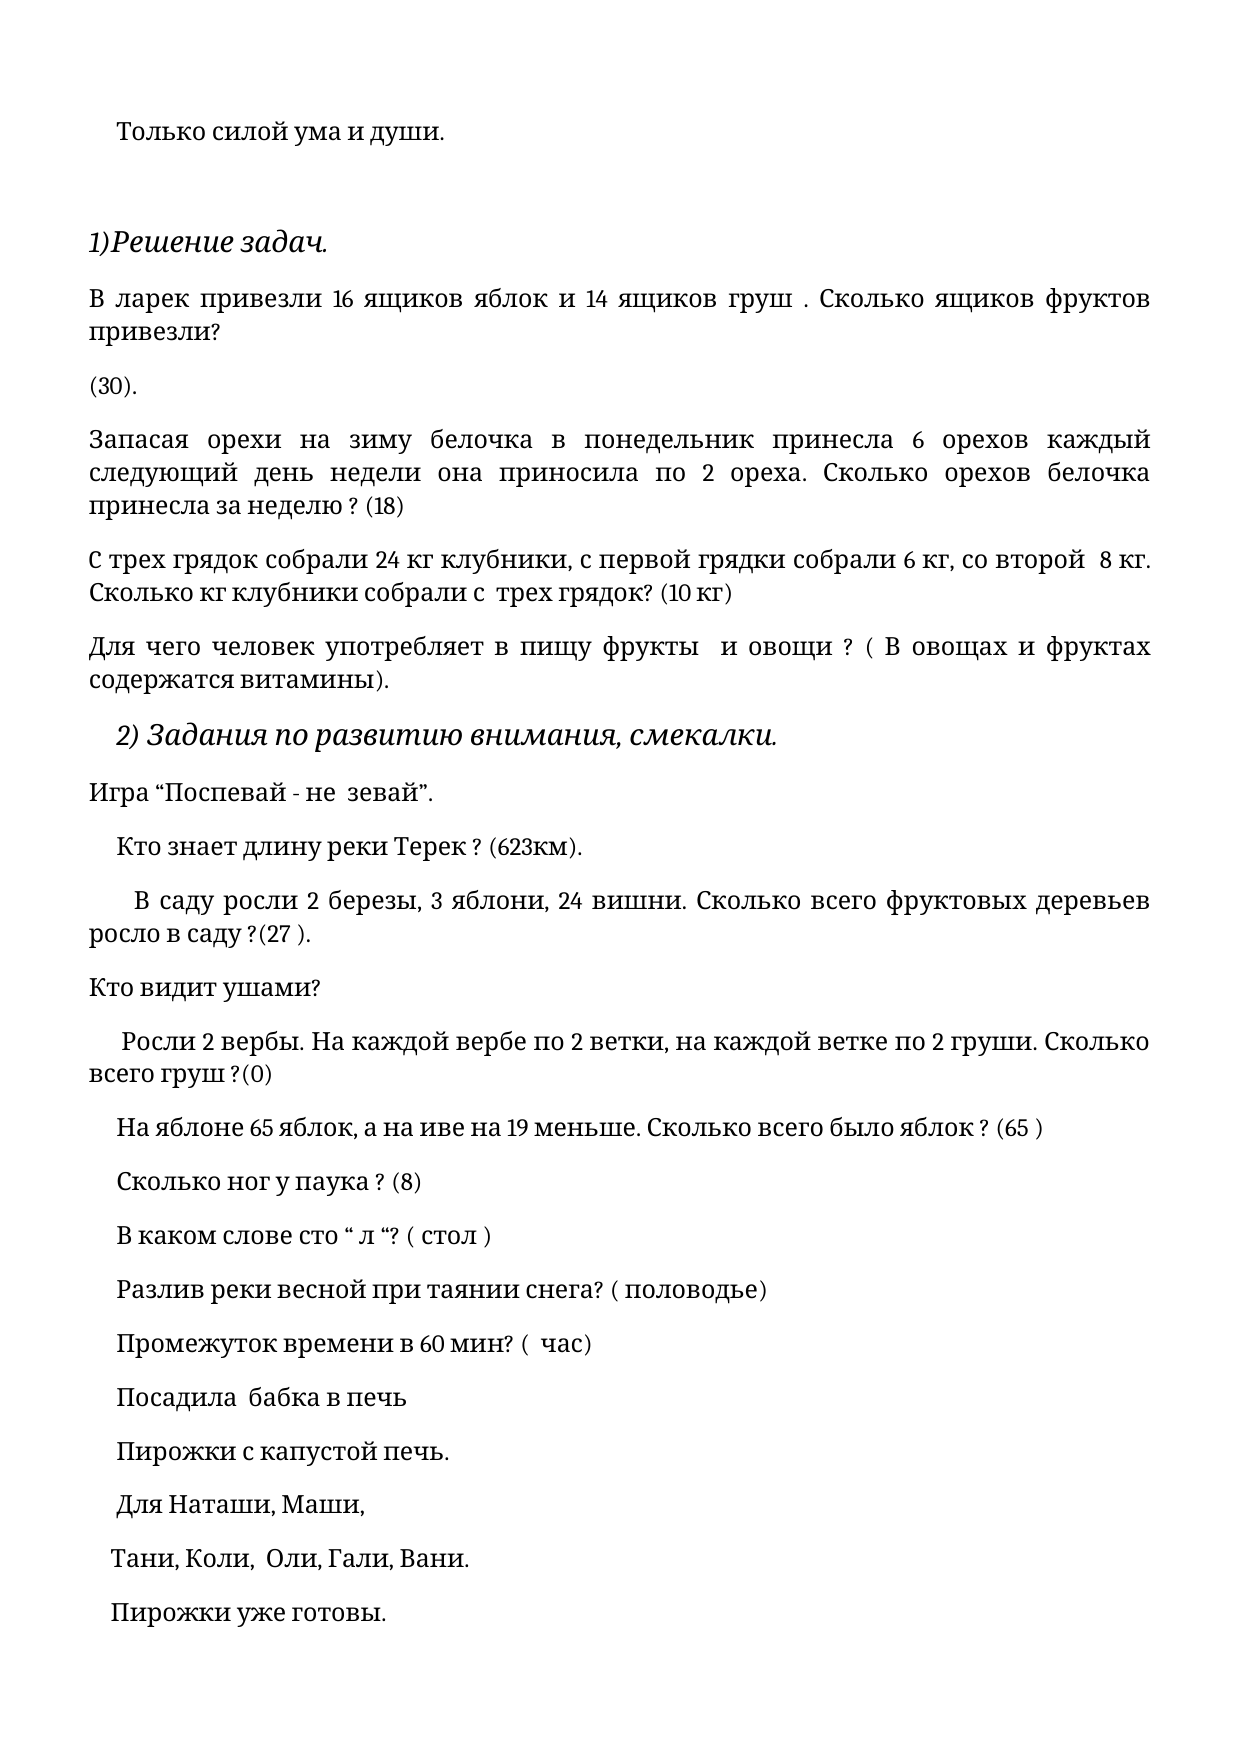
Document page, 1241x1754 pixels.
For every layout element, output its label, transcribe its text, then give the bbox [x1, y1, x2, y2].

text 2) Задания по развитию внимания, смекалки. [88, 719, 1152, 753]
text Промежуток времени в 60 мин? ( час) [88, 1330, 1152, 1358]
text Разлив реки весной при таянии снега? ( половодье) [88, 1276, 1152, 1304]
text Пирожки уже готовы. [88, 1599, 1152, 1628]
text 1)Решение задач. [88, 226, 1152, 259]
text Кто знает длину реки Терек ? (623км). [88, 833, 1152, 862]
text Для Наташи, Маши, [88, 1491, 1152, 1520]
text В каком слове сто “ л “? ( стол ) [88, 1222, 1152, 1251]
text Для чего человек употребляет в пищу фрукты и овощи ? ( В овощах и фруктах содержатся витамины). [88, 633, 1152, 694]
text Кто видит ушами? [88, 973, 1152, 1002]
text C трех грядок собрали 24 кг клубники, с первой грядки собрали 6 кг, со второй 8 кг. Сколько кг клубники собрали с трех грядок? (10 кг) [88, 546, 1152, 608]
text Пирожки с капустой печь. [88, 1437, 1152, 1466]
text Сколько ног у паука ? (8) [88, 1168, 1152, 1197]
text (30). [88, 372, 1152, 401]
text Росли 2 вербы. На каждой вербе по 2 ветки, на каждой ветке по 2 груши. Сколько всего груш ?(0) [88, 1027, 1152, 1089]
text Посадила бабка в печь [88, 1383, 1152, 1412]
text В саду росли 2 березы, 3 яблони, 24 вишни. Сколько всего фруктовых деревьев росло в саду ?(27 ). [88, 887, 1152, 948]
text Тани, Коли, Оли, Гали, Вани. [88, 1545, 1152, 1574]
text В ларек привезли 16 ящиков яблок и 14 ящиков груш . Сколько ящиков фруктов привезли? [88, 285, 1152, 347]
text На яблоне 65 яблок, а на иве на 19 меньше. Сколько всего было яблок ? (65 ) [88, 1114, 1152, 1143]
text Запасая орехи на зиму белочка в понедельник принесла 6 орехов каждый следующий день недели она приносила по 2 ореха. Сколько орехов белочка принесла за неделю ? (18) [88, 426, 1152, 521]
text Только силой ума и души. [88, 118, 1152, 147]
text Игра “Поспевай - не зевай”. [88, 779, 1152, 808]
